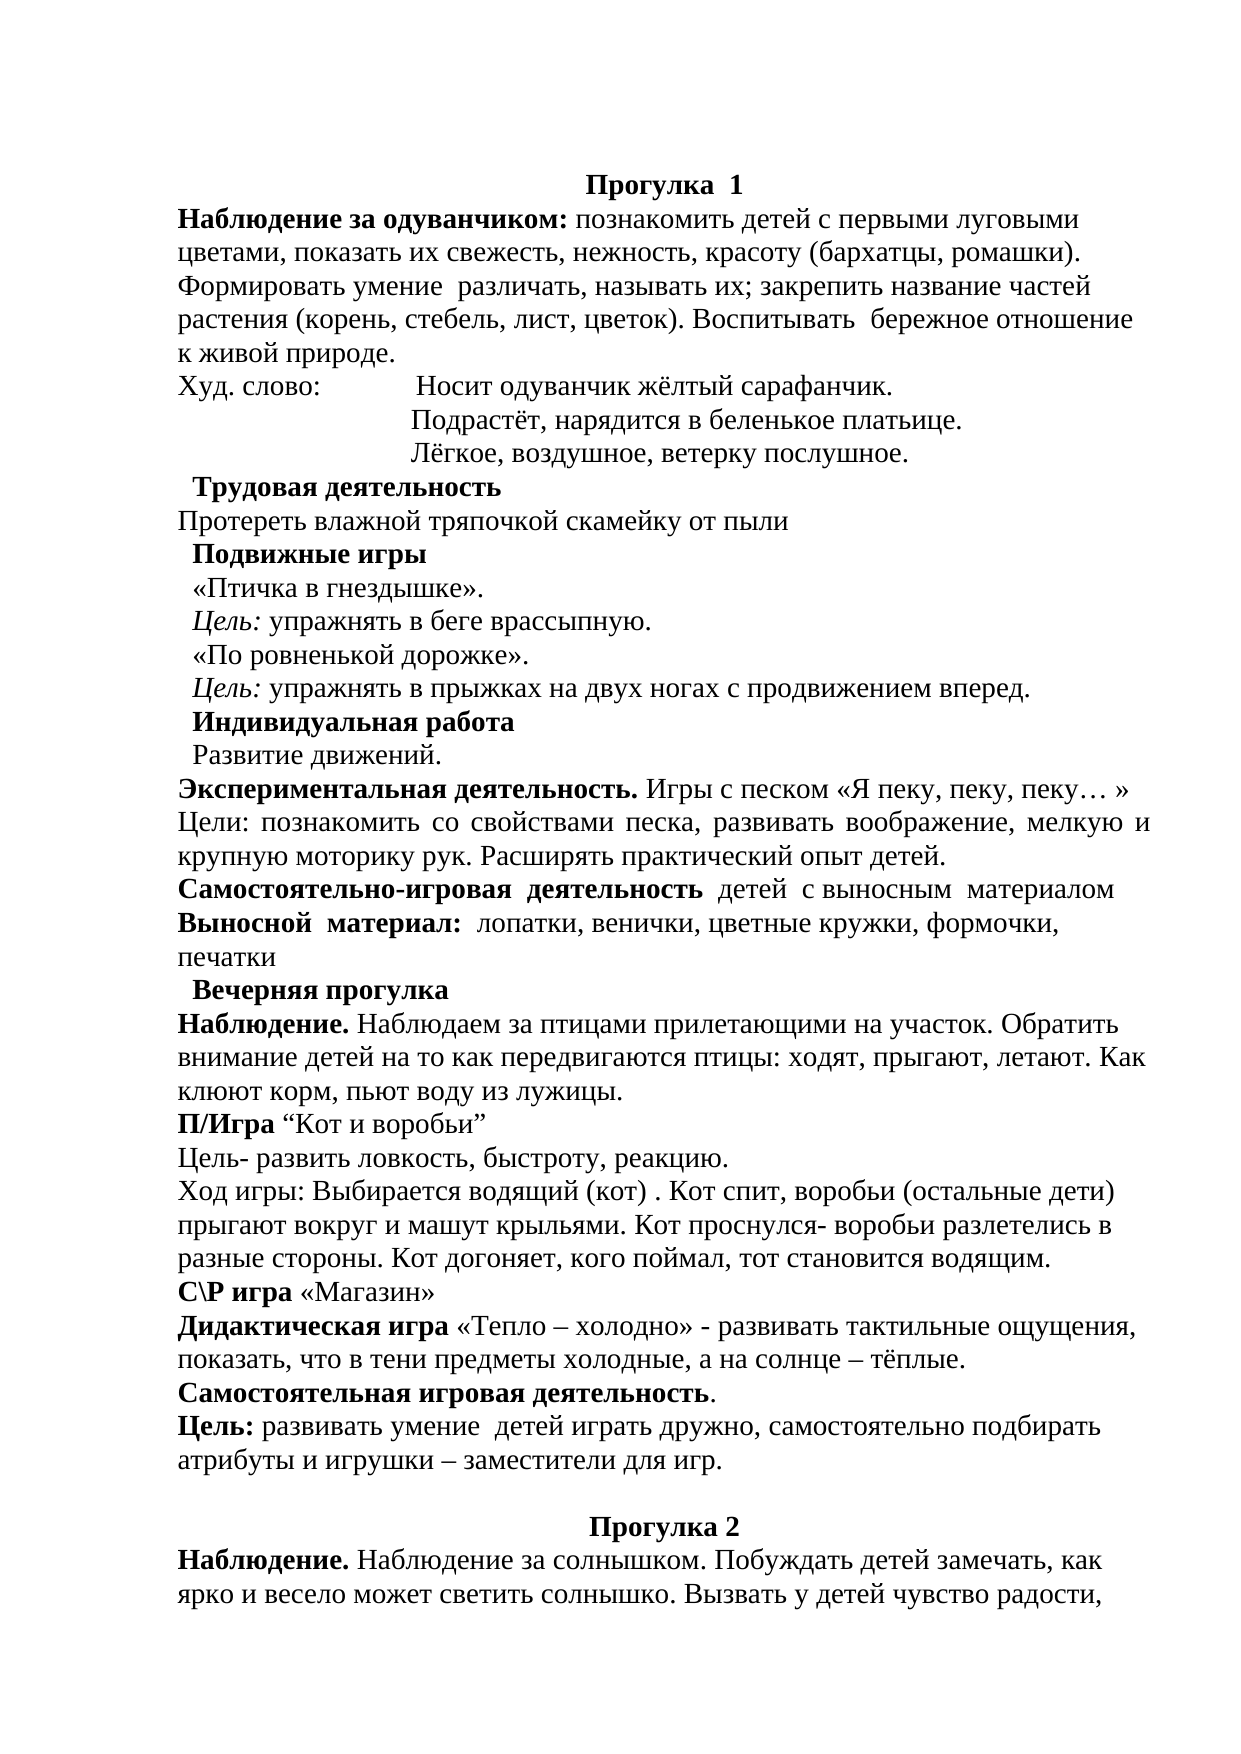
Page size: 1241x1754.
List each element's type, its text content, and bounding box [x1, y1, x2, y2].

text Худ. слово: Носит одуванчик жёлтый сарафанчик. [177, 368, 1152, 402]
text Выносной материал: лопатки, венички, цветные кружки, формочки, печатки [177, 905, 1152, 972]
text Цель: упражнять в прыжках на двух ногах с продвижением вперед. [177, 670, 1152, 704]
text Самостоятельно-игровая деятельность детей с выносным материалом [177, 872, 1152, 905]
text Ход игры: Выбирается водящий (кот) . Кот спит, воробьи (остальные дети) прыгают вокруг и машут крыльями. Кот проснулся- воробьи разлетелись в разные стороны. Кот догоняет, кого поймал, тот становится водящим. [177, 1173, 1152, 1274]
text Лёгкое, воздушное, ветерку послушное. [177, 436, 1152, 469]
text Цель: упражнять в беге врассыпную. [177, 603, 1152, 637]
text С\Р игра «Магазин» [177, 1274, 1152, 1308]
text Протереть влажной тряпочкой скамейку от пыли [177, 503, 1152, 536]
text Цели: познакомить со свойствами песка, развивать воображение, мелкую и крупную моторику рук. Расширять практический опыт детей. [177, 804, 1152, 872]
text Наблюдение. Наблюдаем за птицами прилетающими на участок. Обратить внимание детей на то как передвигаются птицы: ходят, прыгают, летают. Как клюют корм, пьют воду из лужицы. [177, 1006, 1152, 1106]
text Экспериментальная деятельность. Игры с песком «Я пеку, пеку, пеку… » [177, 771, 1152, 804]
text Вечерняя прогулка [177, 972, 1152, 1006]
text Цель: развивать умение детей играть дружно, самостоятельно подбирать атрибуты и игрушки – заместители для игр. [177, 1408, 1152, 1475]
text Прогулка 2 [177, 1509, 1152, 1542]
text Трудовая деятельность [177, 469, 1152, 503]
text «Птичка в гнездышке». [177, 570, 1152, 603]
text Развитие движений. [177, 737, 1152, 771]
text Самостоятельная игровая деятельность. [177, 1375, 1152, 1408]
text «По ровненькой дорожке». [177, 637, 1152, 670]
text Подрастёт, нарядится в беленькое платьице. [177, 402, 1152, 436]
text П/Игра “Кот и воробьи” [177, 1106, 1152, 1140]
text Индивидуальная работа [177, 704, 1152, 737]
text Наблюдение за одуванчиком: познакомить детей с первыми луговыми цветами, показать их свежесть, нежность, красоту (бархатцы, ромашки). Формировать умение различать, называть их; закрепить название частей растения (корень, стебель, лист, цветок). Воспитывать бережное отношение к живой природе. [177, 201, 1152, 368]
text Дидактическая игра «Тепло – холодно» - развивать тактильные ощущения, показать, что в тени предметы холодные, а на солнце – тёплые. [177, 1308, 1152, 1375]
text Прогулка 1 [177, 167, 1152, 201]
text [177, 1542, 1152, 1609]
text Цель- развить ловкость, быстроту, реакцию. [177, 1140, 1152, 1173]
text Подвижные игры [177, 536, 1152, 570]
